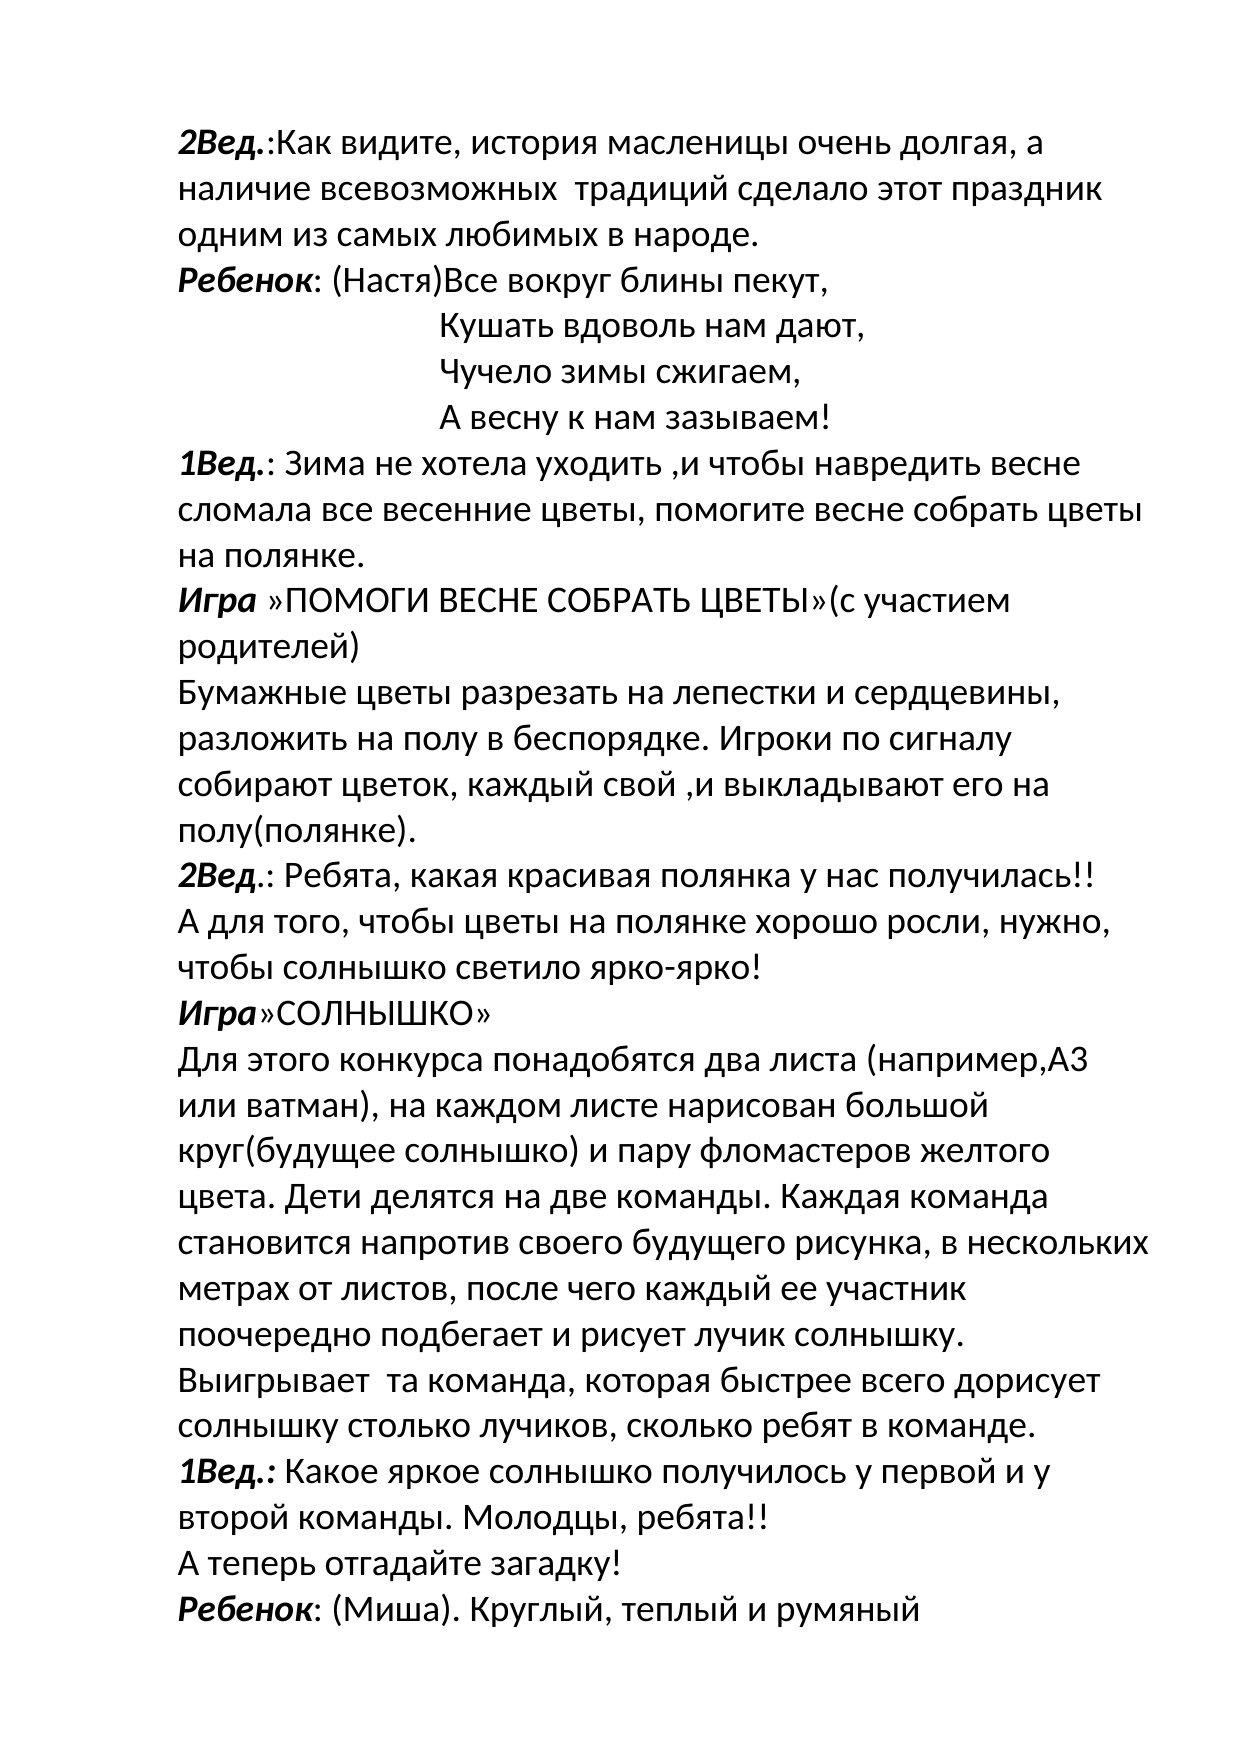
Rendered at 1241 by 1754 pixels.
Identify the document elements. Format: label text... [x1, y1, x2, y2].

text А для того, чтобы цветы на полянке хорошо росли, нужно, чтобы солнышко светило ярко-ярко! [177, 897, 1152, 989]
text Чучело зимы сжигаем, [177, 347, 1152, 393]
text 1Вед.: Зима не хотела уходить ,и чтобы навредить весне сломала все весенние цветы, помогите весне собрать цветы на полянке. [177, 439, 1152, 576]
text А весну к нам зазываем! [177, 393, 1152, 439]
text 2Вед.:Как видите, история масленицы очень долгая, а наличие всевозможных традиций сделало этот праздник одним из самых любимых в народе. [177, 118, 1152, 256]
text Кушать вдоволь нам дают, [177, 301, 1152, 347]
text Игра»СОЛНЫШКО» [177, 989, 1152, 1035]
text 1Вед.: Какое яркое солнышко получилось у первой и у второй команды. Молодцы, ребята!! [177, 1447, 1152, 1539]
text Ребенок: (Миша). Круглый, теплый и румяный [177, 1585, 1152, 1631]
text Для этого конкурса понадобятся два листа (например,А3 или ватман), на каждом листе нарисован большой круг(будущее солнышко) и пару фломастеров желтого цвета. Дети делятся на две команды. Каждая команда становится напротив своего будущего рисунка, в нескольких метрах от листов, после чего каждый ее участник поочередно подбегает и рисует лучик солнышку. Выигрывает та команда, которая быстрее всего дорисует солнышку столько лучиков, сколько ребят в команде. [177, 1035, 1152, 1447]
text Игра »ПОМОГИ ВЕСНЕ СОБРАТЬ ЦВЕТЫ»(с участием родителей) [177, 576, 1152, 668]
text Ребенок: (Настя)Все вокруг блины пекут, [177, 256, 1152, 301]
text Бумажные цветы разрезать на лепестки и сердцевины, разложить на полу в беспорядке. Игроки по сигналу собирают цветок, каждый свой ,и выкладывают его на полу(полянке). [177, 668, 1152, 851]
text 2Вед.: Ребята, какая красивая полянка у нас получилась!! [177, 851, 1152, 897]
text А теперь отгадайте загадку! [177, 1539, 1152, 1585]
